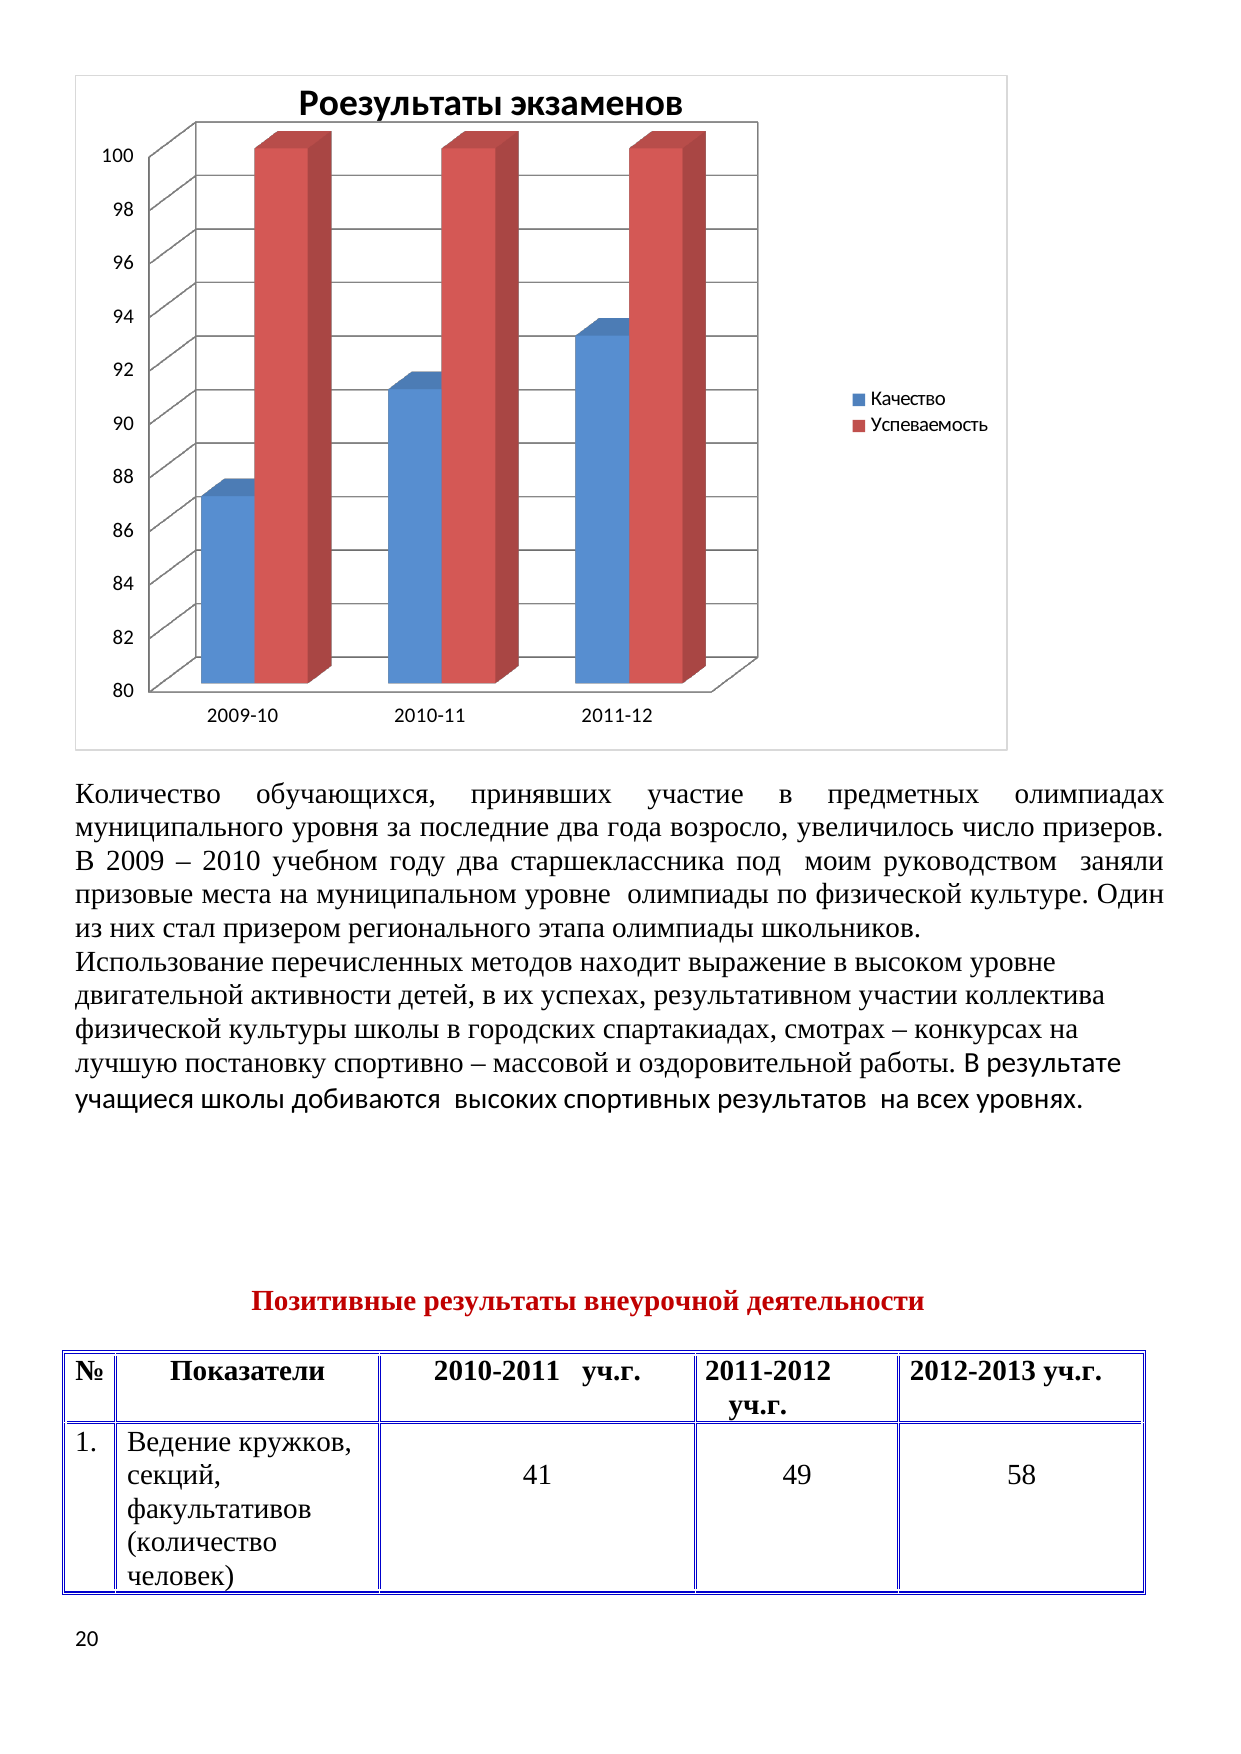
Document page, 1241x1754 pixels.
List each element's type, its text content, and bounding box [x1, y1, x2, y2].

table_header Показатели [116, 1354, 379, 1421]
table_cell 49 [695, 1424, 898, 1591]
text Позитивные результаты внеурочной деятельности [75, 1283, 1165, 1317]
text Количество обучающихся, принявших участие в предметных олимпиадах муниципального уровня за последние два года возросло, увеличилось число призеров. В 2009 – 2010 учебном году два старшеклассника под моим руководством заняли призовые места на муниципальном уровне олимпиады по физической культуре. Один из них стал призером регионального этапа олимпиады школьников. [75, 776, 1165, 944]
table_cell 1. [65, 1421, 116, 1591]
table_header 2012-2013 уч.г. [898, 1354, 1143, 1421]
text Использование перечисленных методов находит выражение в высоком уровне двигательной активности детей, в их успехах, результативном участии коллектива физической культуры школы в городских спартакиадах, смотрах – конкурсах на лучшую постановку спортивно – массовой и оздоровительной работы. В результате учащиеся школы добиваются высоких спортивных результатов на всех уровнях. [75, 944, 1165, 1116]
table_cell 41 [379, 1424, 695, 1591]
table_header 2011-2012 уч.г. [695, 1354, 898, 1421]
table_cell 58 [898, 1421, 1143, 1591]
table_cell Ведение кружков, секций, факультативов (количество человек) [116, 1424, 379, 1591]
table_header 2010-2011 уч.г. [379, 1354, 695, 1421]
table_header № [64, 1351, 116, 1421]
